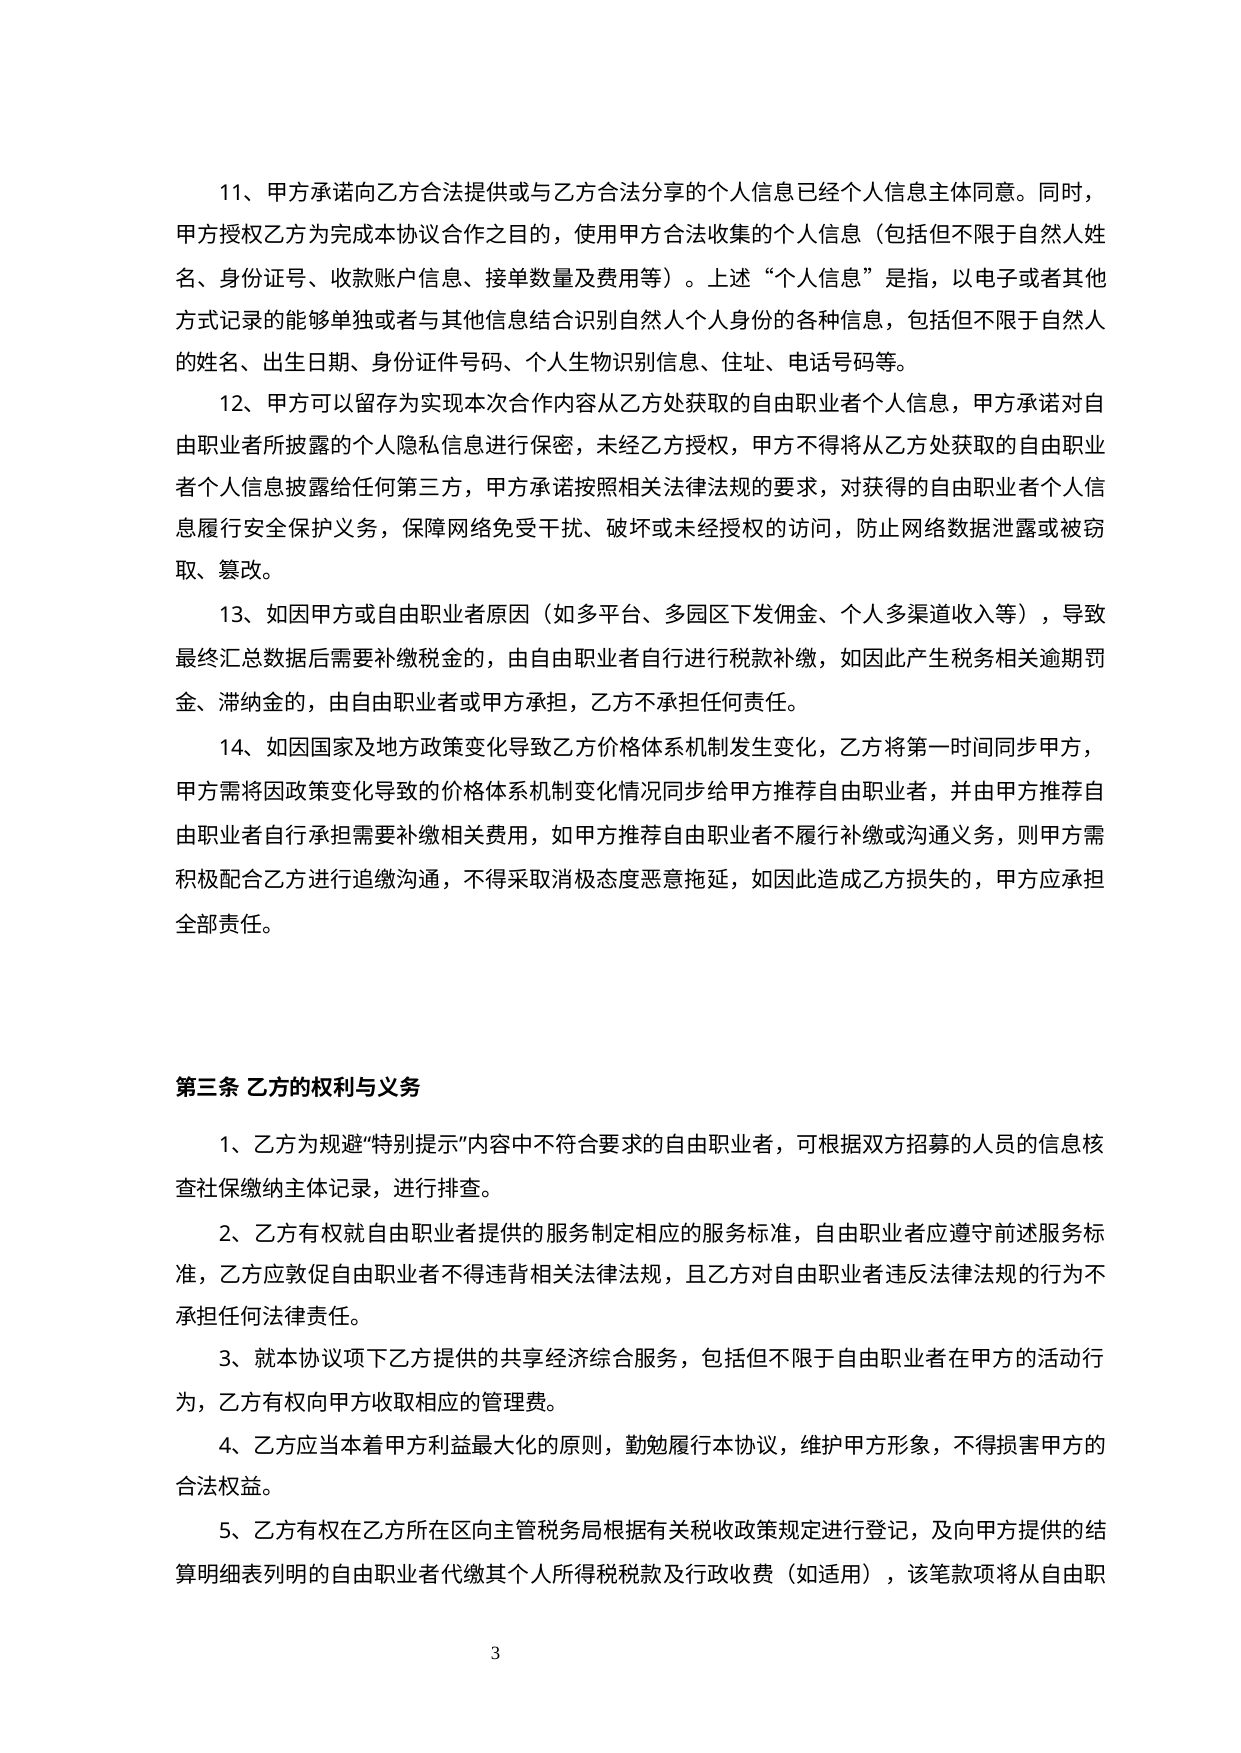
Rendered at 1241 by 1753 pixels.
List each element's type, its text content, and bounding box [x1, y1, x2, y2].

text 第三条 乙方的权利与义务 [175, 1072, 1107, 1102]
text 4、乙方应当本着甲方利益最大化的原则，勤勉履行本协议，维护甲方形象，不得损害甲方的合法权益。 [175, 1430, 1107, 1501]
text 12、甲方可以留存为实现本次合作内容从乙方处获取的自由职业者个人信息，甲方承诺对自由职业者所披露的个人隐私信息进行保密，未经乙方授权，甲方不得将从乙方处获取的自由职业者个人信息披露给任何第三方，甲方承诺按照相关法律法规的要求，对获得的自由职业者个人信息履行安全保护义务，保障网络免受干扰、破坏或未经授权的访问，防止网络数据泄露或被窃取、篡改。 [175, 388, 1107, 585]
text 14、如因国家及地方政策变化导致乙方价格体系机制发生变化，乙方将第一时间同步甲方，甲方需将因政策变化导致的价格体系机制变化情况同步给甲方推荐自由职业者，并由甲方推荐自由职业者自行承担需要补缴相关费用，如甲方推荐自由职业者不履行补缴或沟通义务，则甲方需积极配合乙方进行追缴沟通，不得采取消极态度恶意拖延，如因此造成乙方损失的，甲方应承担全部责任。 [175, 729, 1107, 938]
text 13、如因甲方或自由职业者原因（如多平台、多园区下发佣金、个人多渠道收入等），导致最终汇总数据后需要补缴税金的，由自由职业者自行进行税款补缴，如因此产生税务相关逾期罚金、滞纳金的，由自由职业者或甲方承担，乙方不承担任何责任。 [175, 597, 1107, 717]
text 3、就本协议项下乙方提供的共享经济综合服务，包括但不限于自由职业者在甲方的活动行为，乙方有权向甲方收取相应的管理费。 [175, 1343, 1107, 1417]
text 2、乙方有权就自由职业者提供的服务制定相应的服务标准，自由职业者应遵守前述服务标准，乙方应敦促自由职业者不得违背相关法律法规，且乙方对自由职业者违反法律法规的行为不承担任何法律责任。 [175, 1216, 1107, 1331]
text 1、乙方为规避“特别提示”内容中不符合要求的自由职业者，可根据双方招募的人员的信息核查社保缴纳主体记录，进行排查。 [175, 1129, 1107, 1203]
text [175, 1513, 1107, 1589]
text 11、甲方承诺向乙方合法提供或与乙方合法分享的个人信息已经个人信息主体同意。同时，甲方授权乙方为完成本协议合作之目的，使用甲方合法收集的个人信息（包括但不限于自然人姓名、身份证号、收款账户信息、接单数量及费用等）。上述“个人信息”是指，以电子或者其他方式记录的能够单独或者与其他信息结合识别自然人个人身份的各种信息，包括但不限于自然人的姓名、出生日期、身份证件号码、个人生物识别信息、住址、电话号码等。 [175, 177, 1107, 376]
